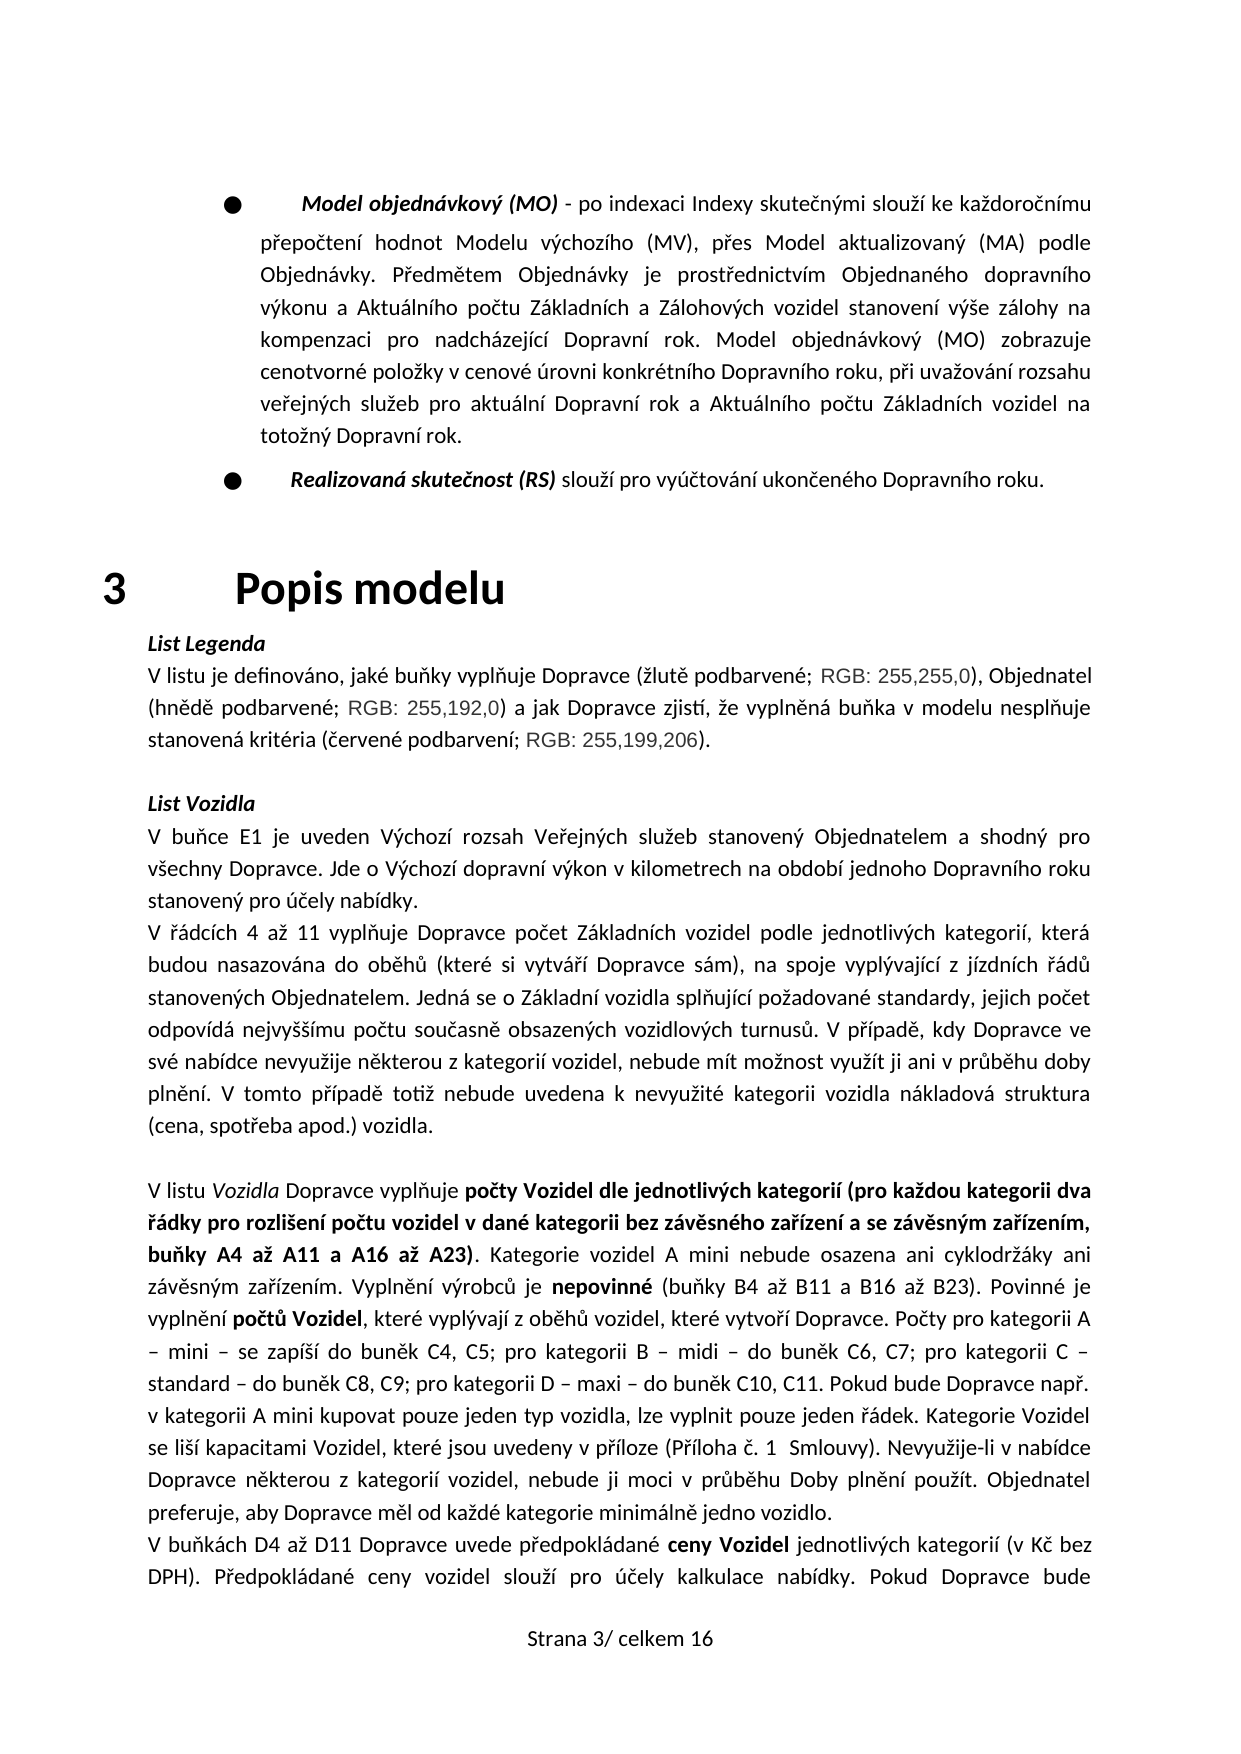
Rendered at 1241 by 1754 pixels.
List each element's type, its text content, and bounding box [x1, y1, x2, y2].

text V řádcích 4 až 11 vyplňuje Dopravce počet Základních vozidel podle jednotlivých kategorií, která budou nasazována do oběhů (které si vytváří Dopravce sám), na spoje vyplývající z jízdních řádů stanovených Objednatelem. Jedná se o Základní vozidla splňující požadované standardy, jejich počet odpovídá nejvyššímu počtu současně obsazených vozidlových turnusů. V případě, kdy Dopravce ve své nabídce nevyužije některou z kategorií vozidel, nebude mít možnost využít ji ani v průběhu doby plnění. V tomto případě totiž nebude uvedena k nevyužité kategorii vozidla nákladová struktura (cena, spotřeba apod.) vozidla. [148, 918, 1092, 1139]
text V buňce E1 je uveden Výchozí rozsah Veřejných služeb stanovený Objednatelem a shodný pro všechny Dopravce. Jde o Výchozí dopravní výkon v kilometrech na období jednoho Dopravního roku stanovený pro účely nabídky. [148, 822, 1092, 914]
text ● Realizovaná skutečnost (RS) slouží pro vyúčtování ukončeného Dopravního roku. [223, 454, 1092, 501]
subtitle 3 Popis modelu [103, 558, 1092, 616]
text List Vozidla [148, 789, 1092, 818]
text List Legenda [148, 629, 1092, 657]
text V listu je definováno, jaké buňky vyplňuje Dopravce (žlutě podbarvené; RGB: 255,255,0), Objednatel (hnědě podbarvené; RGB: 255,192,0) a jak Dopravce zjistí, že vyplněná buňka v modelu nesplňuje stanovená kritéria (červené podbarvení; RGB: 255,199,206). [148, 661, 1092, 753]
text V listu Vozidla Dopravce vyplňuje počty Vozidel dle jednotlivých kategorií (pro každou kategorii dva řádky pro rozlišení počtu vozidel v dané kategorii bez závěsného zařízení a se závěsným zařízením, buňky A4 až A11 a A16 až A23). Kategorie vozidel A mini nebude osazena ani cyklodržáky ani závěsným zařízením. Vyplnění výrobců je nepovinné (buňky B4 až B11 a B16 až B23). Povinné je vyplnění počtů Vozidel, které vyplývají z oběhů vozidel, které vytvoří Dopravce. Počty pro kategorii A – mini – se zapíší do buněk C4, C5; pro kategorii B – midi – do buněk C6, C7; pro kategorii C – standard – do buněk C8, C9; pro kategorii D – maxi – do buněk C10, C11. Pokud bude Dopravce např. v kategorii A mini kupovat pouze jeden typ vozidla, lze vyplnit pouze jeden řádek. Kategorie Vozidel se liší kapacitami Vozidel, které jsou uvedeny v příloze (Příloha č. 1 Smlouvy). Nevyužije-li v nabídce Dopravce některou z kategorií vozidel, nebude ji moci v průběhu Doby plnění použít. Objednatel preferuje, aby Dopravce měl od každé kategorie minimálně jedno vozidlo. [148, 1176, 1092, 1526]
text ● Model objednávkový (MO) - po indexaci Indexy skutečnými slouží ke každoročnímu přepočtení hodnot Modelu výchozího (MV), přes Model aktualizovaný (MA) podle Objednávky. Předmětem Objednávky je prostřednictvím Objednaného dopravního výkonu a Aktuálního počtu Základních a Zálohových vozidel stanovení výše zálohy na kompenzaci pro nadcházející Dopravní rok. Model objednávkový (MO) zobrazuje cenotvorné položky v cenové úrovni konkrétního Dopravního roku, při uvažování rozsahu veřejných služeb pro aktuální Dopravní rok a Aktuálního počtu Základních vozidel na totožný Dopravní rok. [223, 177, 1092, 449]
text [148, 1530, 1092, 1590]
